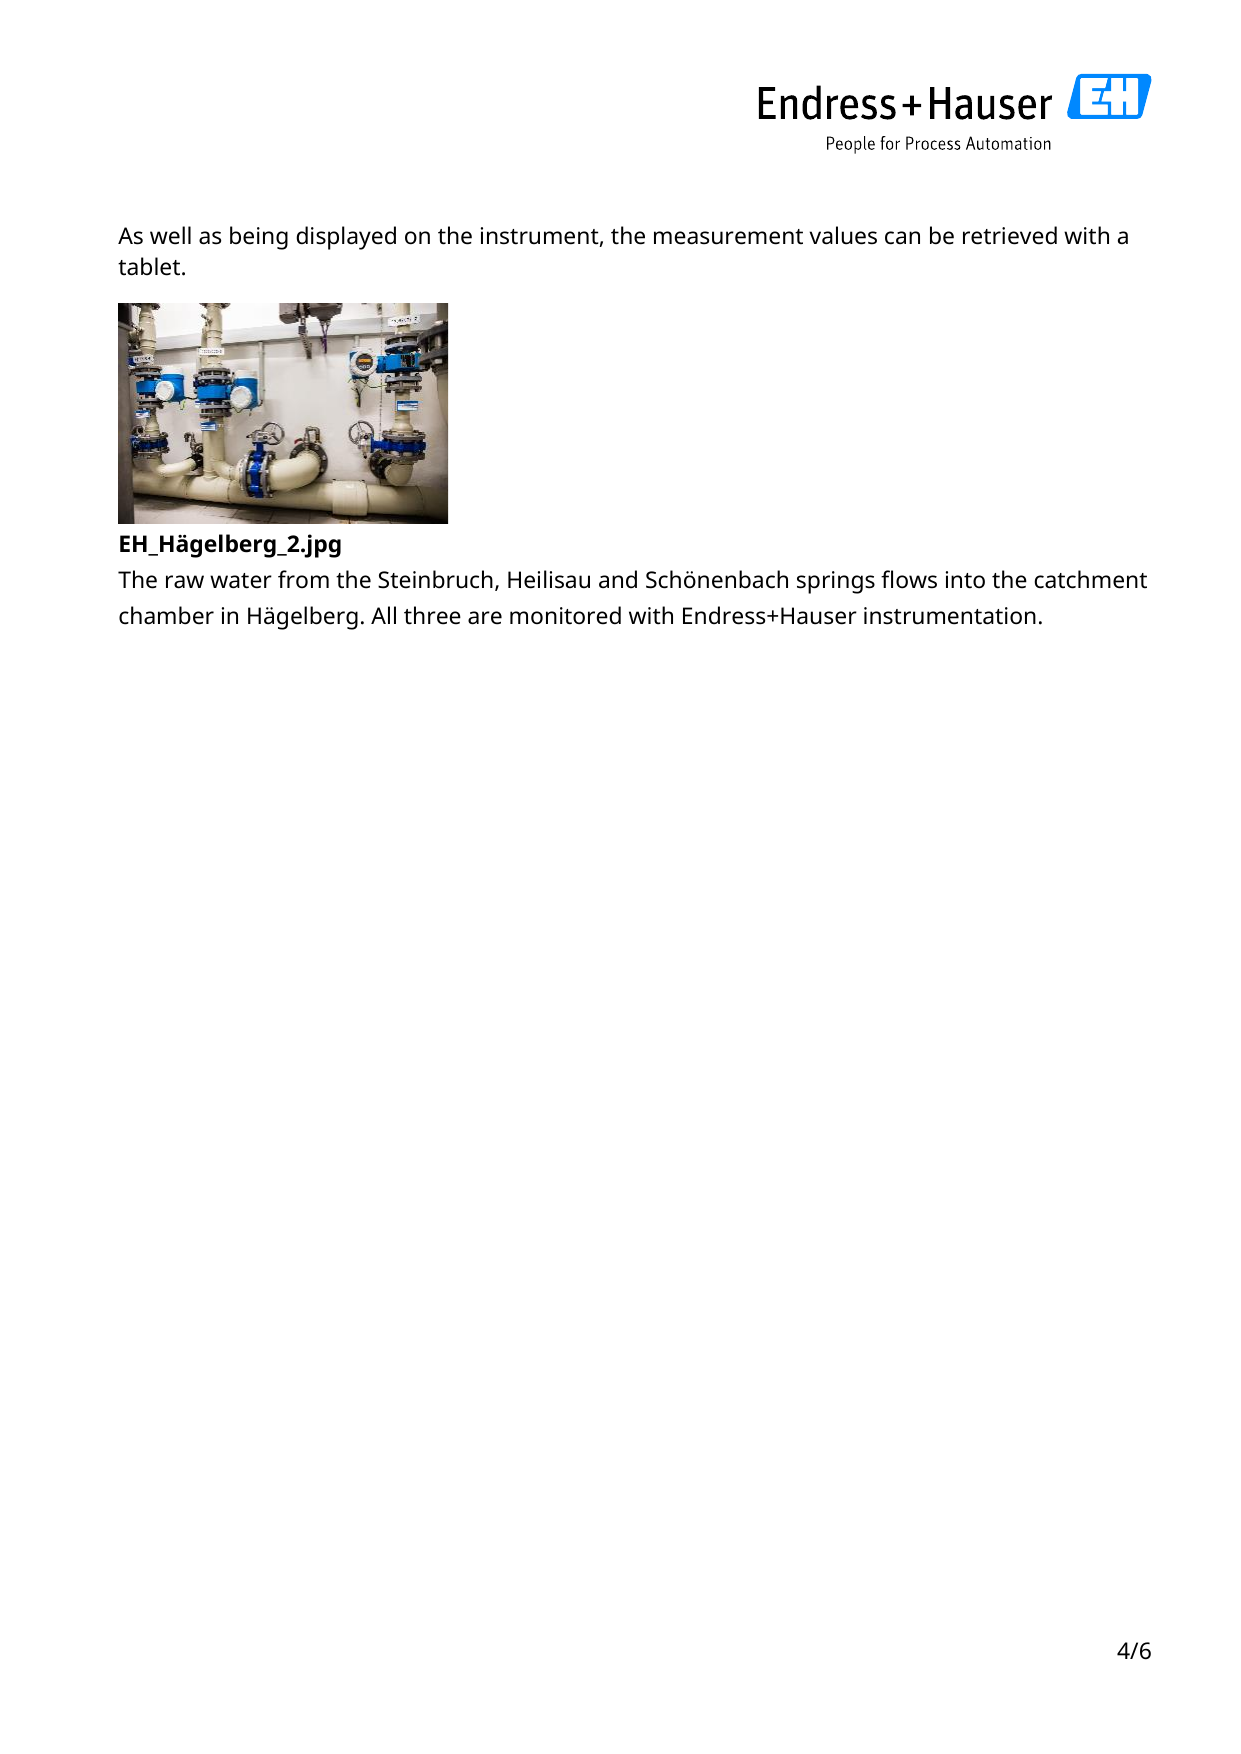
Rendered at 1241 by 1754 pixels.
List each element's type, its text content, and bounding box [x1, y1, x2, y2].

text EH_Hägelberg_2.jpg The raw water from the Steinbruch, Heilisau and Schönenbach springs flows into the catchment chamber in Hägelberg. All three are monitored with Endress+Hauser instrumentation. [118, 303, 1152, 632]
picture [118, 303, 449, 524]
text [118, 220, 1152, 282]
